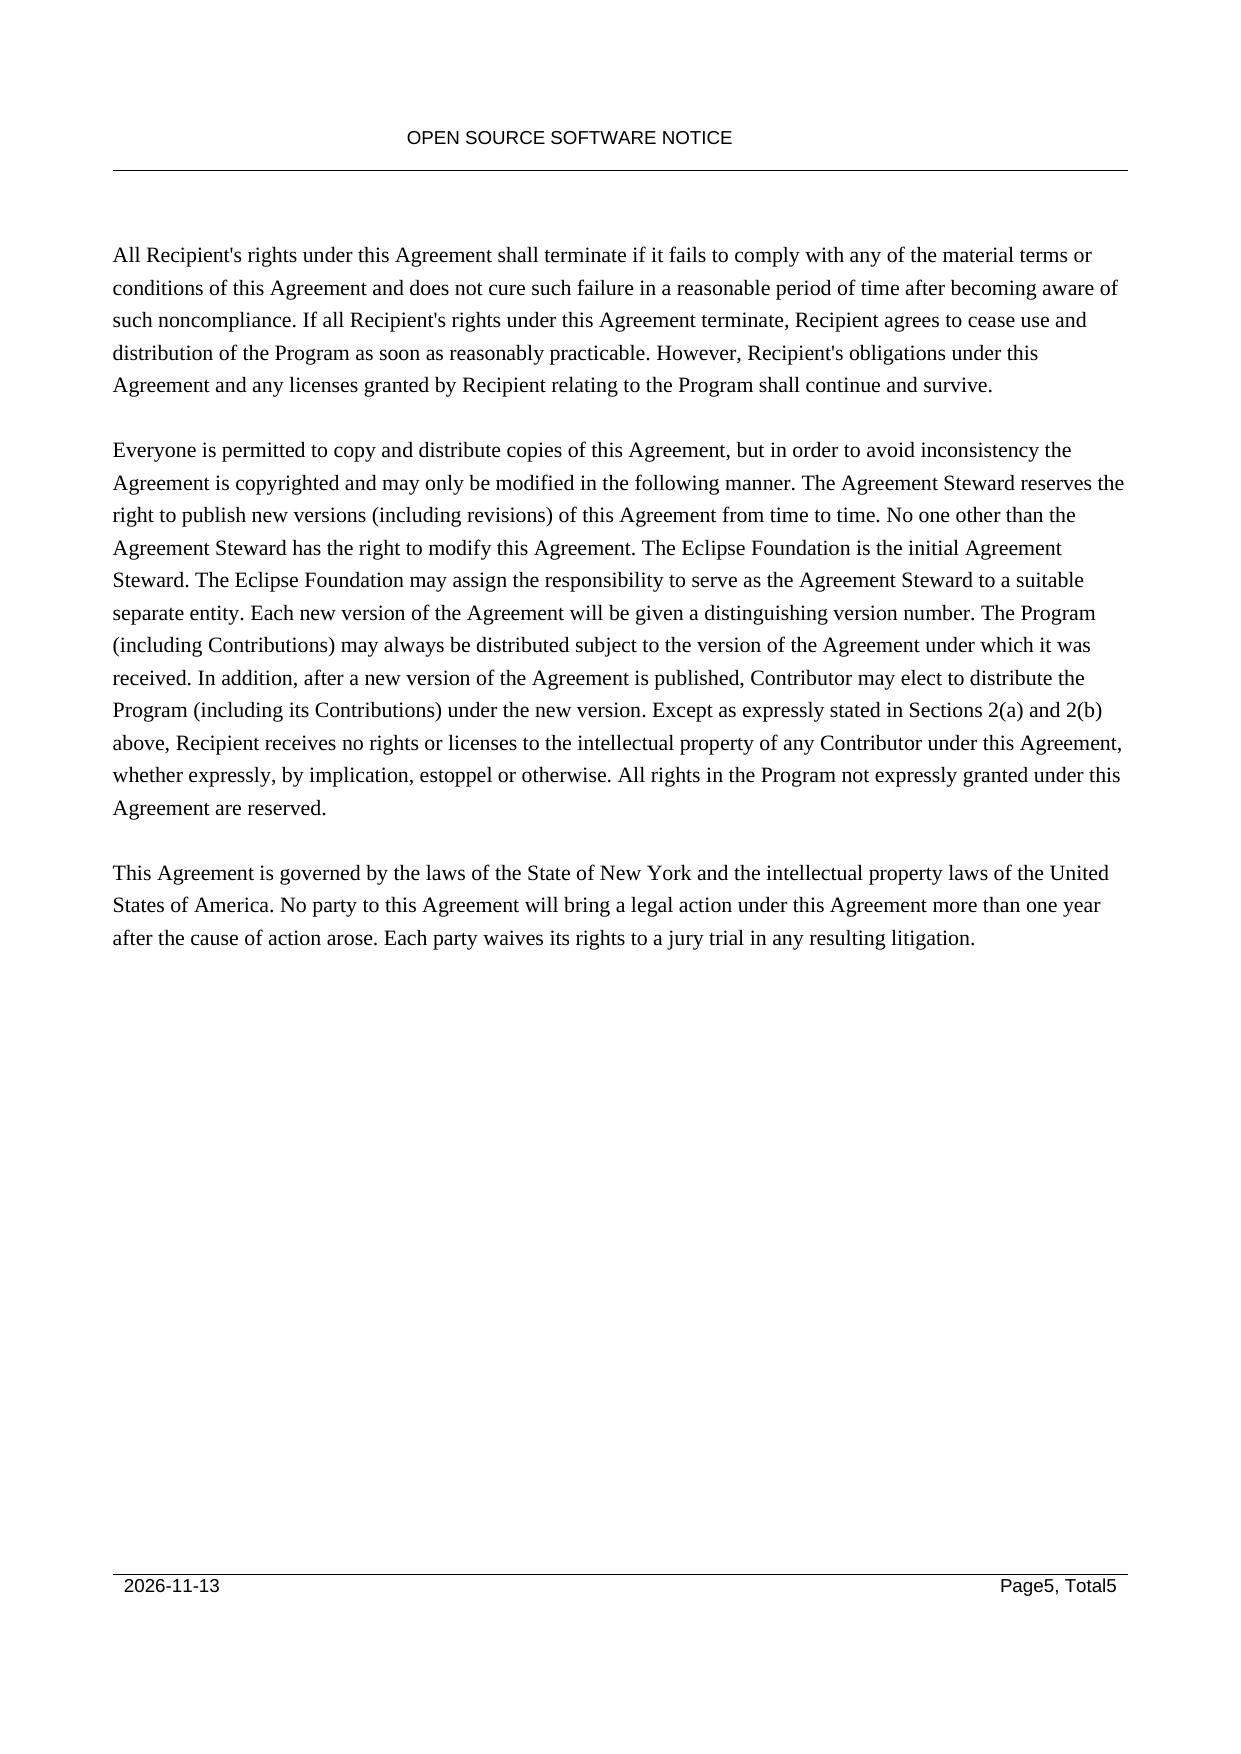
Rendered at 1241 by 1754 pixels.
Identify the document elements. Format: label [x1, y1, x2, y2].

text [112, 206, 1128, 954]
